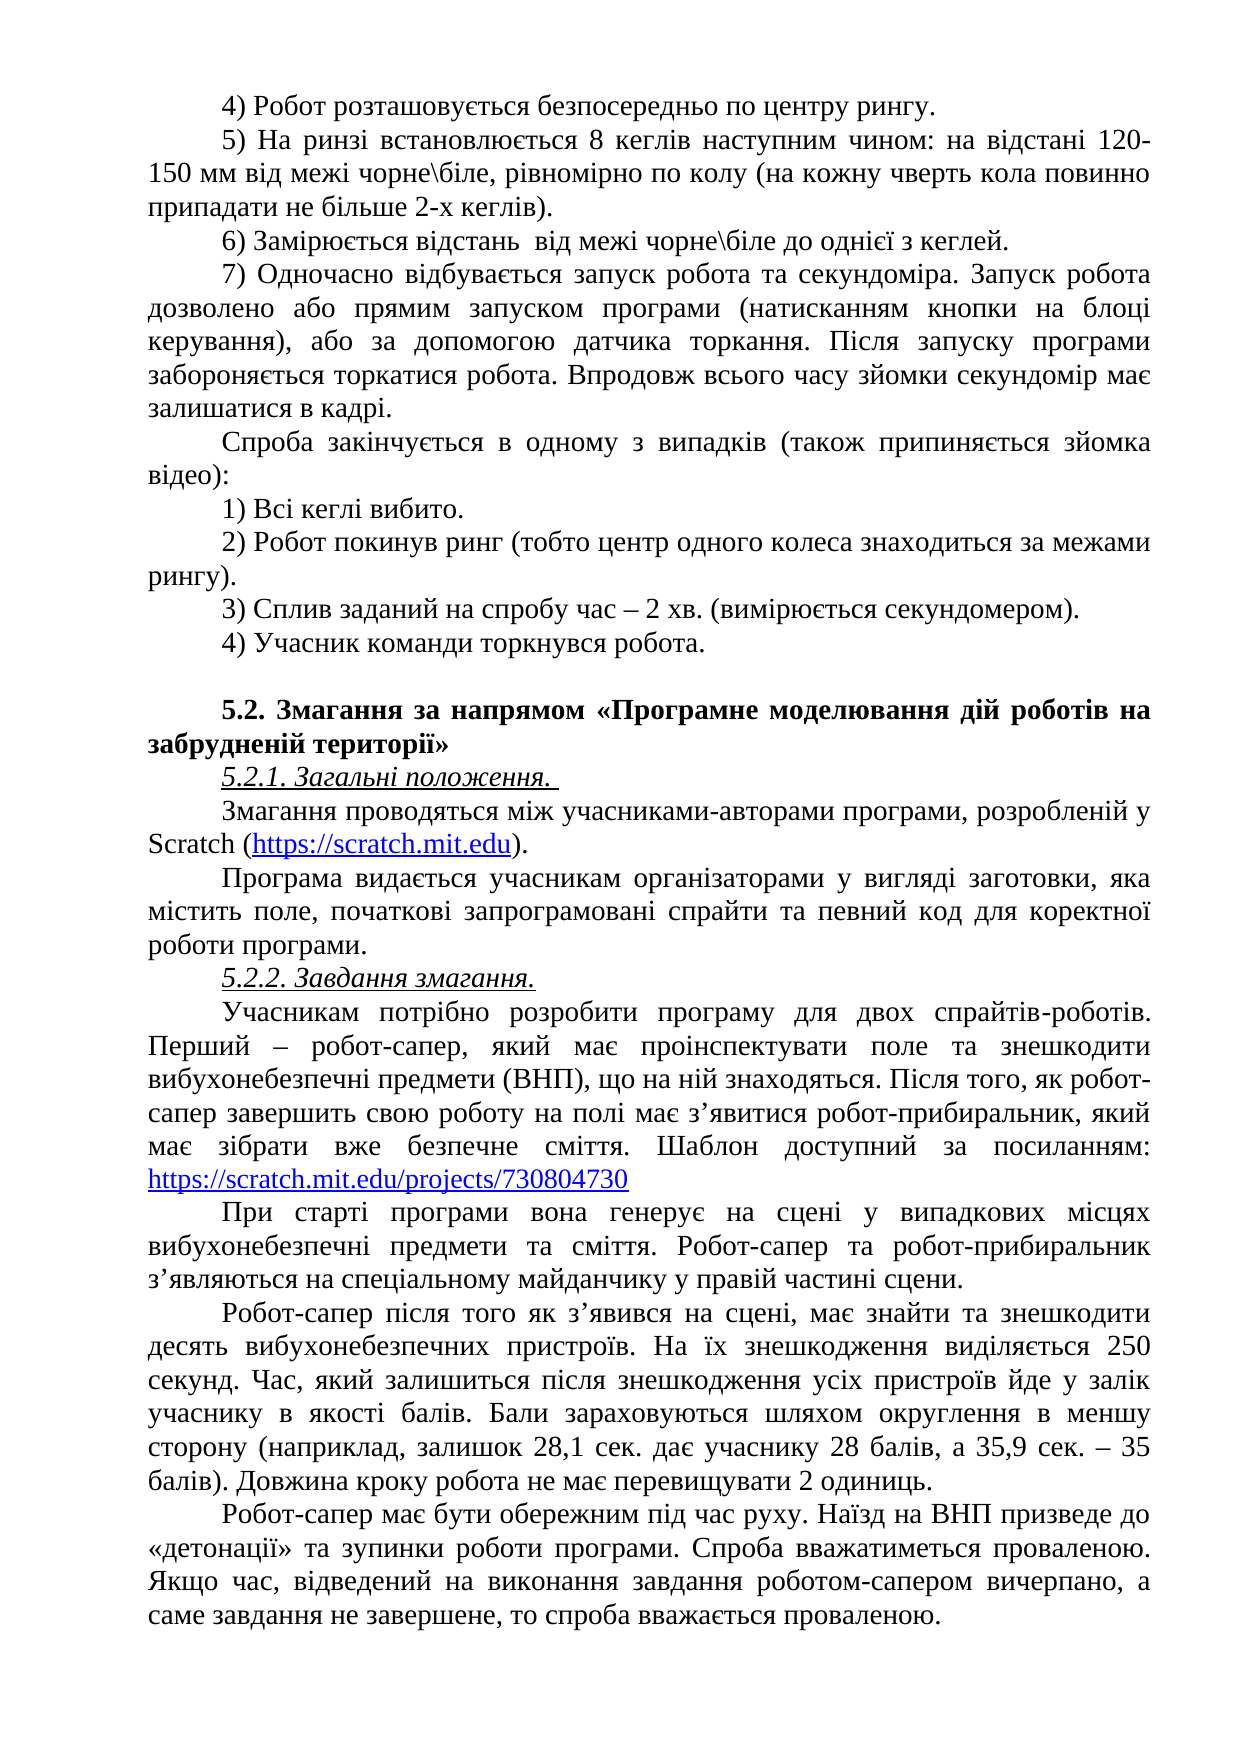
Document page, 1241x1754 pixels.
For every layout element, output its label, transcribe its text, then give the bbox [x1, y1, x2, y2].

text Спроба закінчується в одному з випадків (також припиняється зйомка відео): [148, 424, 1152, 491]
text 4) Учасник команди торкнувся робота. [148, 625, 1152, 659]
text 1) Всі кеглі вибито. [148, 491, 1152, 524]
text Програма видається учасникам організаторами у вигляді заготовки, яка містить поле, початкові запрограмовані спрайти та певний код для коректної роботи програми. [148, 860, 1152, 961]
text Змагання проводяться між учасниками-авторами програми, розробленій у Scratch (https://scratch.mit.edu). [148, 793, 1152, 860]
text Робот-сапер після того як з’явився на сцені, має знайти та знешкодити десять вибухонебезпечних пристроїв. На їх знешкодження виділяється 250 секунд. Час, який залишиться після знешкодження усіх пристроїв йде у залік учаснику в якості балів. Бали зараховуються шляхом округлення в меншу сторону (наприклад, залишок 28,1 сек. дає учаснику 28 балів, а 35,9 сек. – 35 балів). Довжина кроку робота не має перевищувати 2 одиниць. [148, 1295, 1152, 1496]
text 5) На ринзі встановлюється 8 кеглів наступним чином: на відстані 120-150 мм від межі чорне\біле, рівномірно по колу (на кожну чверть кола повинно припадати не більше 2-х кеглів). [148, 122, 1152, 223]
text 5.2.1. Загальні положення. [148, 759, 1152, 793]
text 6) Замірюється відстань від межі чорне\біле до однієї з кеглей. [148, 223, 1152, 256]
text Учасникам потрібно розробити програму для двох спрайтів-роботів. Перший – робот-сапер, який має проінспектувати поле та знешкодити вибухонебезпечні предмети (ВНП), що на ній знаходяться. Після того, як робот-сапер завершить свою роботу на полі має з’явитися робот-прибиральник, який має зібрати вже безпечне сміття. Шаблон доступний за посиланням: https://scratch.mit.edu/projects/730804730 [148, 994, 1152, 1194]
text При старті програми вона генерує на сцені у випадкових місцях вибухонебезпечні предмети та сміття. Робот-сапер та робот-прибиральник з’являються на спеціальному майданчику у правій частині сцени. [148, 1194, 1152, 1295]
text 4) Робот розташовується безпосередньо по центру рингу. [148, 88, 1152, 122]
text 3) Сплив заданий на спробу час – 2 хв. (вимірюється секундомером). [148, 592, 1152, 625]
text 5.2. Змагання за напрямом «Програмне моделювання дій роботів на забрудненій території» [148, 692, 1152, 759]
text 2) Робот покинув ринг (тобто центр одного колеса знаходиться за межами рингу). [148, 524, 1152, 592]
text 5.2.2. Завдання змагання. [148, 961, 1152, 994]
text Робот-сапер має бути обережним під час руху. Наїзд на ВНП призведе до «детонації» та зупинки роботи програми. Спроба вважатиметься проваленою. Якщо час, відведений на виконання завдання роботом-сапером вичерпано, а саме завдання не завершене, то спроба вважається проваленою. [148, 1496, 1152, 1630]
text 7) Одночасно відбувається запуск робота та секундоміра. Запуск робота дозволено або прямим запуском програми (натисканням кнопки на блоці керування), або за допомогою датчика торкання. Після запуску програми забороняється торкатися робота. Впродовж всього часу зйомки секундомір має залишатися в кадрі. [148, 256, 1152, 424]
